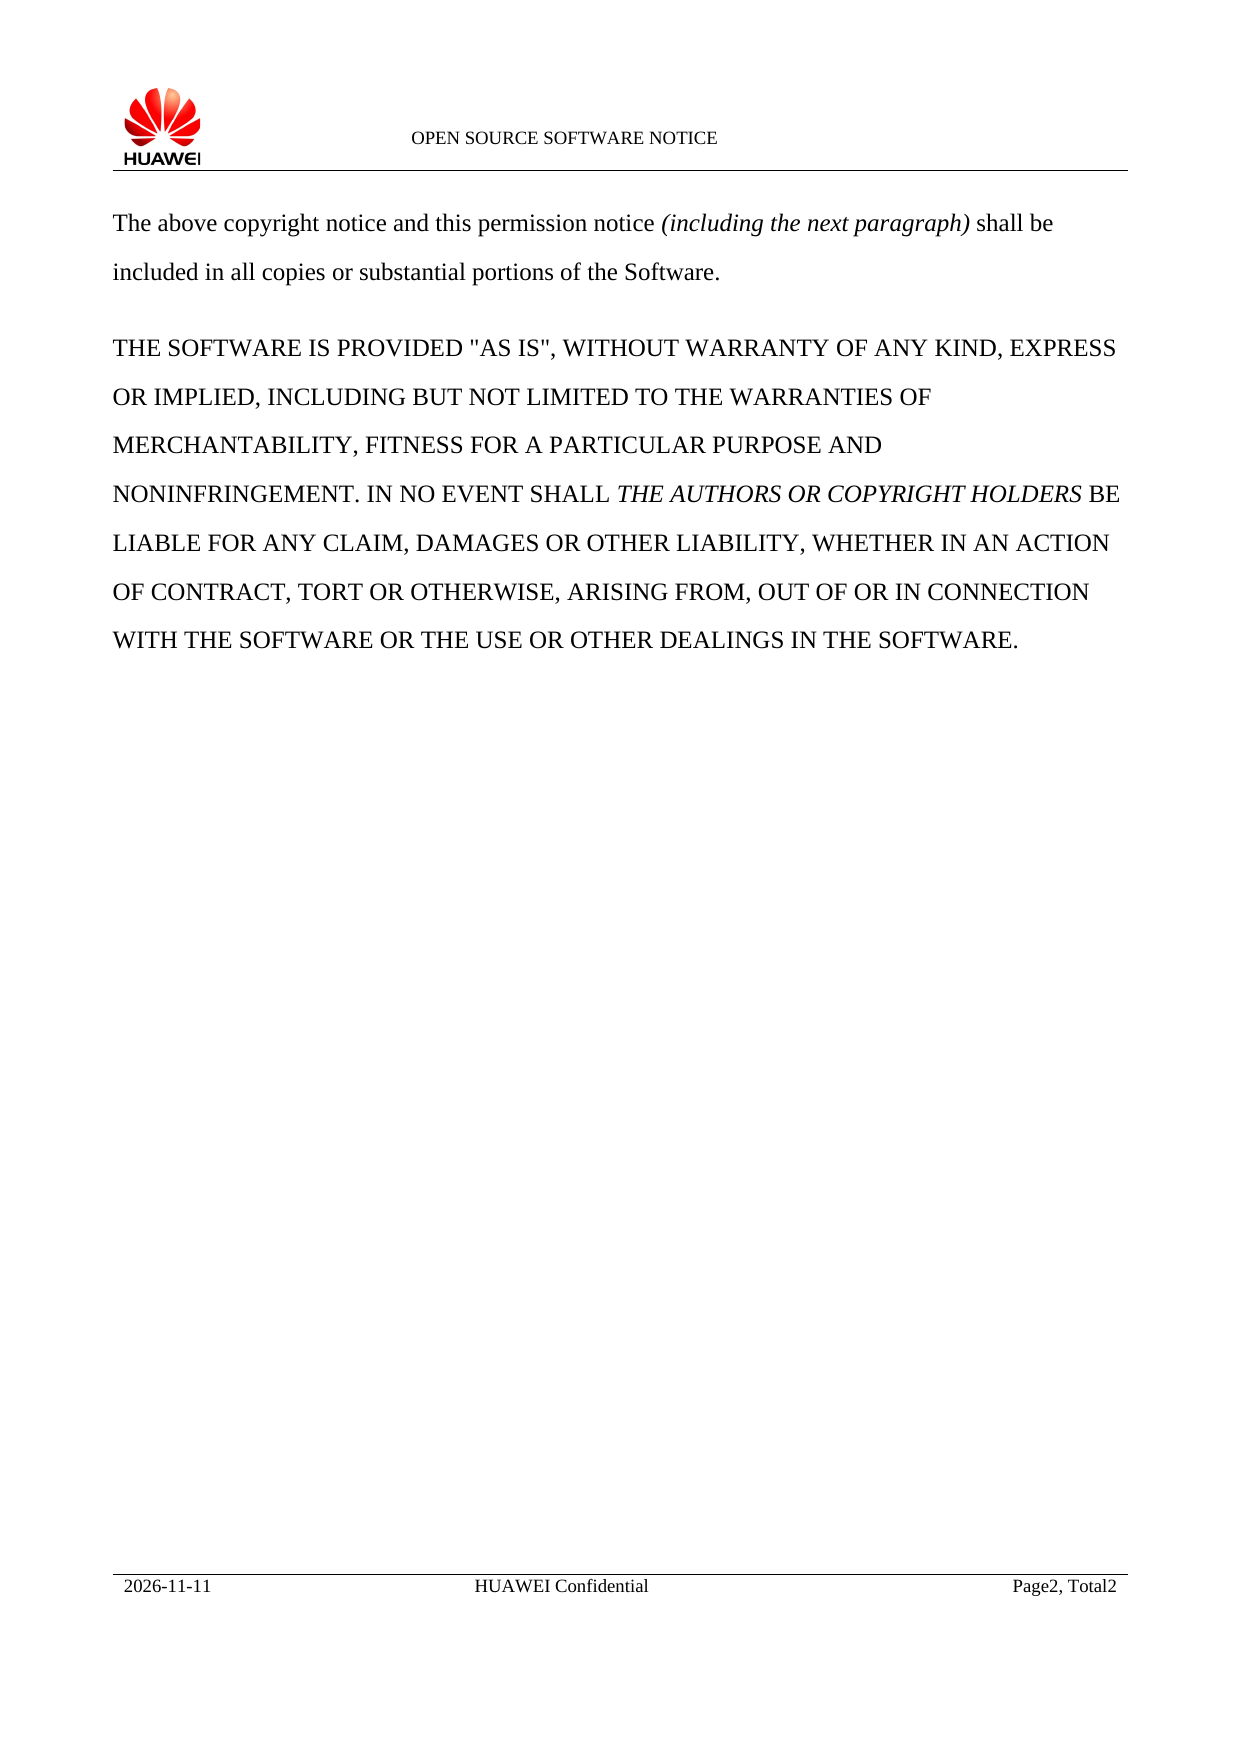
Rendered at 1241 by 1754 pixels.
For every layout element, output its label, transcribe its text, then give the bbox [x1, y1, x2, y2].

picture [124, 88, 201, 165]
text THE SOFTWARE IS PROVIDED "AS IS", WITHOUT WARRANTY OF ANY KIND, EXPRESS OR IMPLIED, INCLUDING BUT NOT LIMITED TO THE WARRANTIES OF MERCHANTABILITY, FITNESS FOR A PARTICULAR PURPOSE AND NONINFRINGEMENT. IN NO EVENT SHALL THE AUTHORS OR COPYRIGHT HOLDERS BE LIABLE FOR ANY CLAIM, DAMAGES OR OTHER LIABILITY, WHETHER IN AN ACTION OF CONTRACT, TORT OR OTHERWISE, ARISING FROM, OUT OF OR IN CONNECTION WITH THE SOFTWARE OR THE USE OR OTHER DEALINGS IN THE SOFTWARE. [112, 331, 1128, 656]
text The above copyright notice and this permission notice (including the next paragraph) shall be included in all copies or substantial portions of the Software. [112, 206, 1128, 288]
